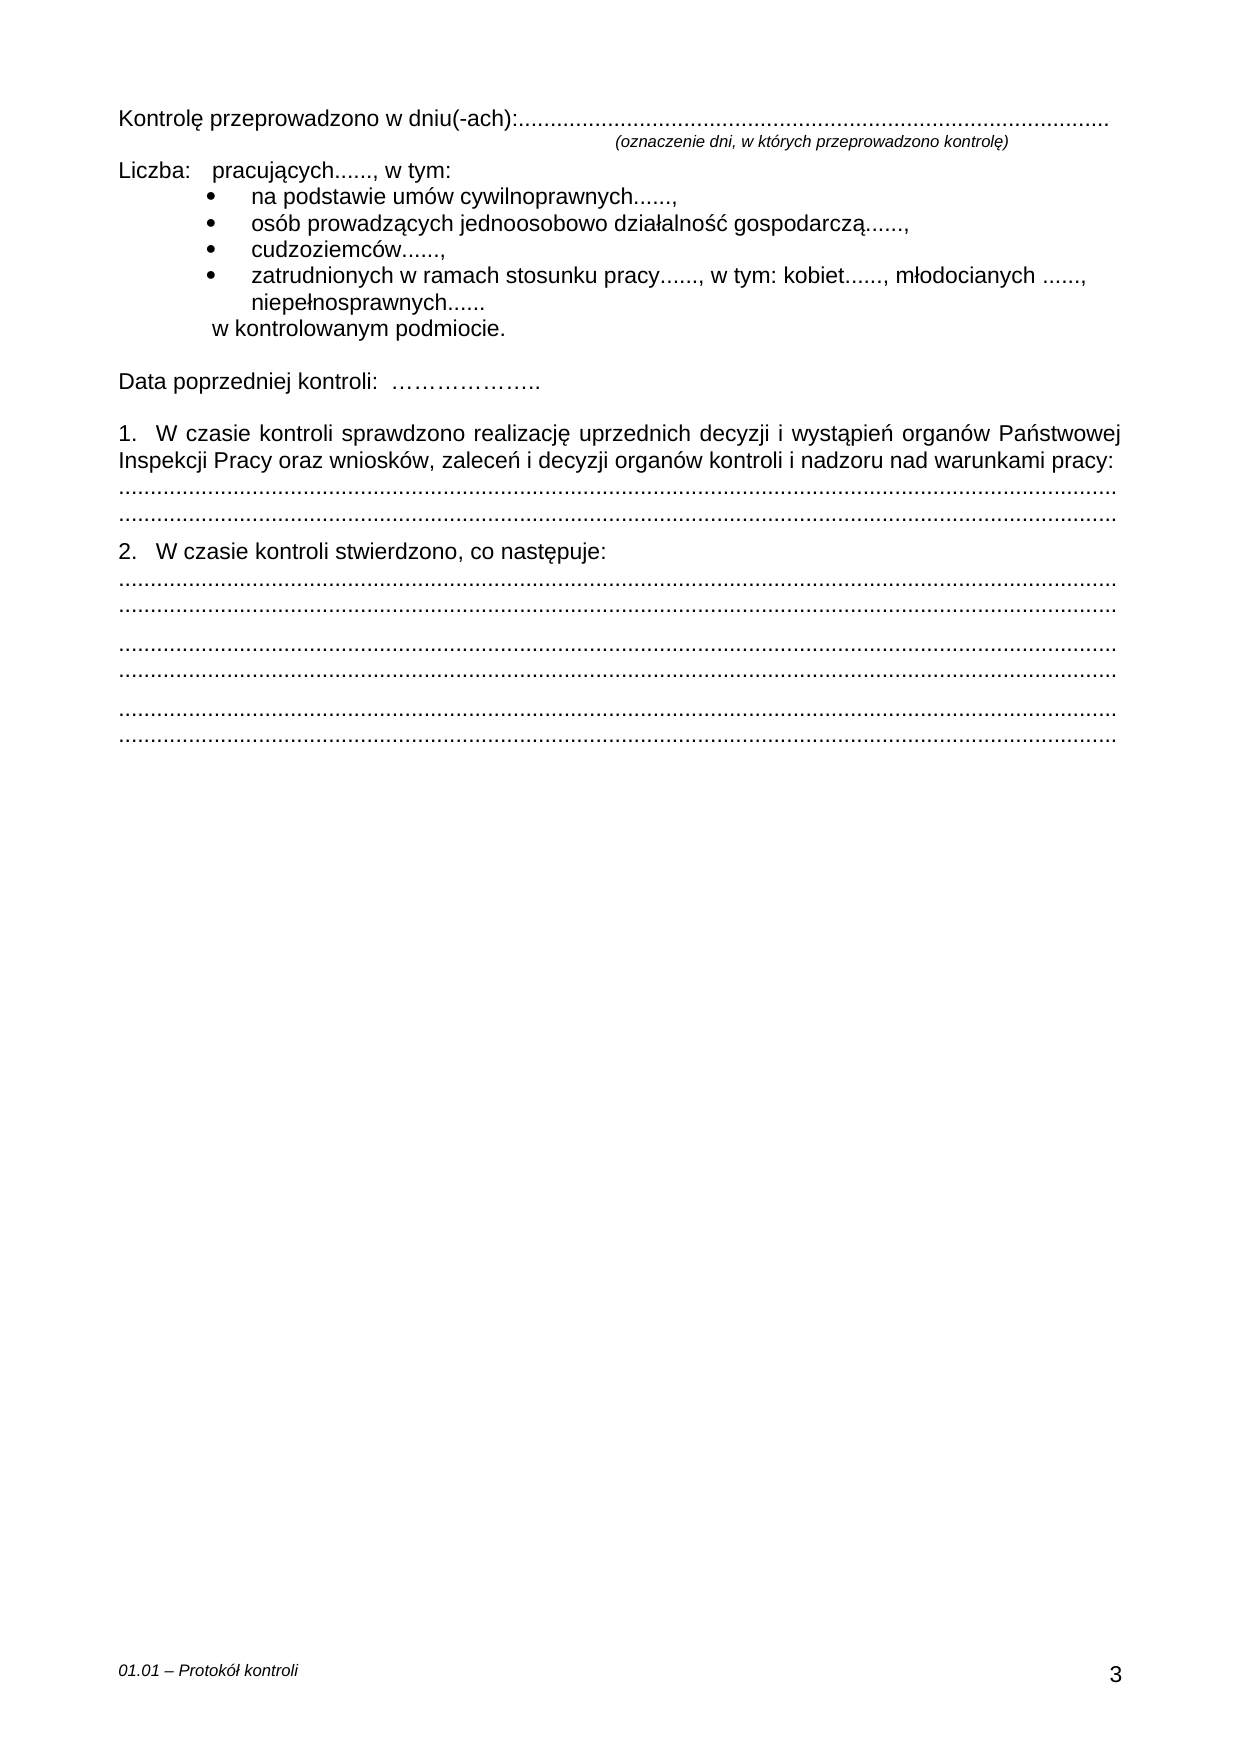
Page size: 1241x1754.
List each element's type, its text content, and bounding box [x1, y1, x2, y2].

text ............................................................................................................................................................. [118, 695, 1122, 721]
list na podstawie umów cywilnoprawnych......, [207, 183, 1122, 209]
text ............................................................................................................................................................. [118, 499, 1122, 526]
text Kontrolę przeprowadzono w dniu(-ach):............................................................................................. [118, 105, 1122, 131]
text ............................................................................................................................................................. [118, 473, 1122, 499]
list osób prowadzących jednoosobowo działalność gospodarczą......, [207, 209, 1122, 236]
text ............................................................................................................................................................. [118, 721, 1122, 748]
list cudzoziemców......, [207, 236, 1122, 262]
text ............................................................................................................................................................. [118, 656, 1122, 683]
text 2. W czasie kontroli stwierdzono, co następuje: [118, 538, 1122, 565]
list zatrudnionych w ramach stosunku pracy......, w tym: kobiet......, młodocianych ......, niepełnosprawnych...... [207, 262, 1122, 315]
text ............................................................................................................................................................. [118, 591, 1122, 617]
text Liczba: pracujących......, w tym: [118, 157, 1122, 183]
text ............................................................................................................................................................. [118, 565, 1122, 591]
text (oznaczenie dni, w których przeprowadzono kontrolę) [118, 131, 1122, 151]
text Data poprzedniej kontroli: ……………….. [118, 368, 1122, 394]
text ............................................................................................................................................................. [118, 630, 1122, 656]
text w kontrolowanym podmiocie. [212, 315, 1122, 341]
text 1. W czasie kontroli sprawdzono realizację uprzednich decyzji i wystąpień organów Państwowej Inspekcji Pracy oraz wniosków, zaleceń i decyzji organów kontroli i nadzoru nad warunkami pracy: [118, 420, 1122, 473]
